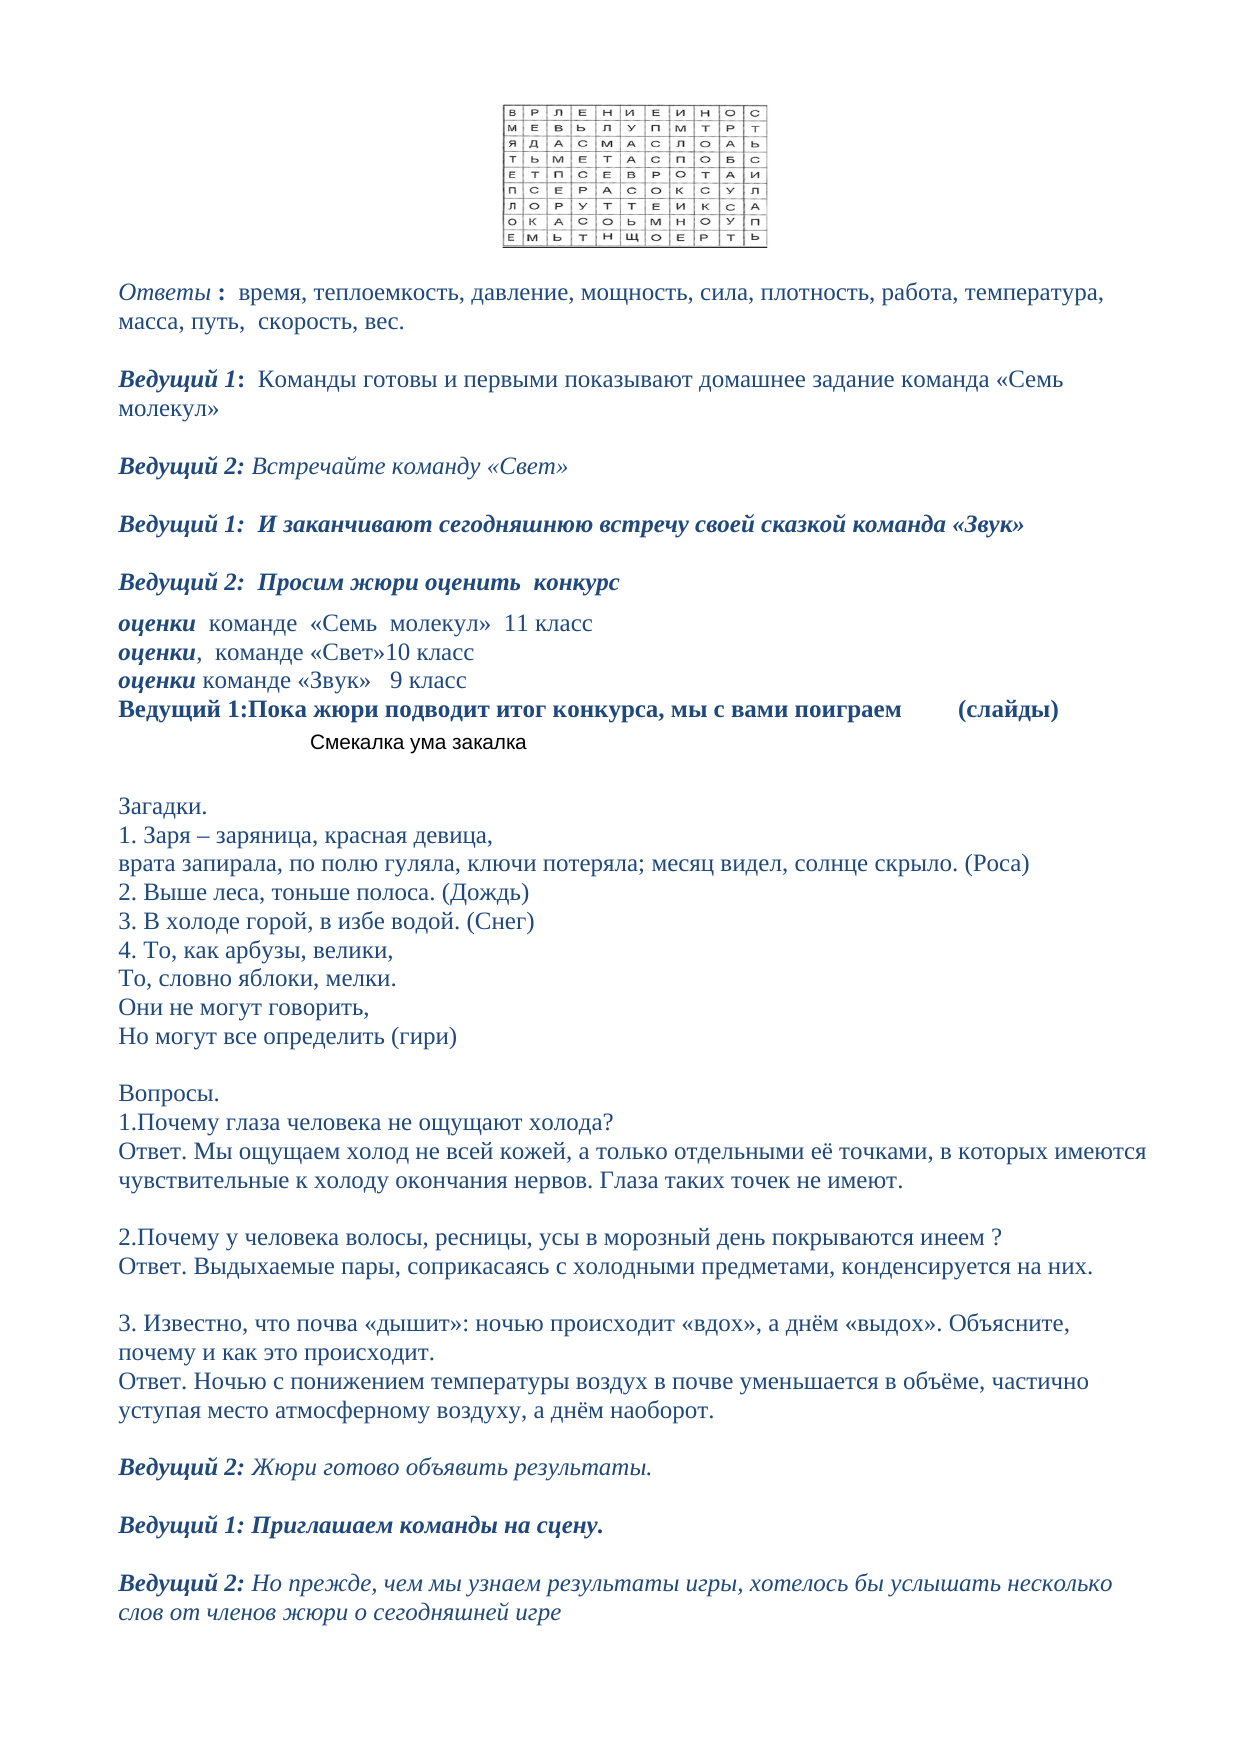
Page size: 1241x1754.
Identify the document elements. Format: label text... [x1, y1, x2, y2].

text Ответы : время, теплоемкость, давление, мощность, сила, плотность, работа, температура, масса, путь, скорость, вес. [118, 277, 1152, 335]
text оценки, команде «Свет»10 класс [118, 637, 1152, 665]
text оценки команде «Звук» 9 класс [118, 665, 1152, 694]
text Ведущий 2: Просим жюри оценить конкурс [118, 567, 1152, 595]
text Ведущий 1: Приглашаем команды на сцену. [118, 1510, 1152, 1539]
text Ведущий 2: Встречайте команду «Свет» [118, 451, 1152, 479]
text Ведущий 2: Но прежде, чем мы узнаем результаты игры, хотелось бы услышать несколько слов от членов жюри о сегодняшней игре [118, 1568, 1152, 1626]
text Ведущий 1: И заканчивают сегодняшнюю встречу своей сказкой команда «Звук» [118, 509, 1152, 537]
text Ведущий 1: Команды готовы и первыми показывают домашнее задание команда «Семь молекул» [118, 364, 1152, 422]
text оценки команде «Семь молекул» 11 класс [118, 608, 1152, 637]
text Ведущий 1:Пока жюри подводит итог конкурса, мы с вами поиграем (слайды) [118, 694, 1152, 762]
picture [500, 103, 770, 249]
text Загадки. 1. Заря – заряница, красная девица, врата запирала, по полю гуляла, ключи потеряла; месяц видел, солнце скрыло. (Роса) 2. Выше леса, тоньше полоса. (Дождь) 3. В холоде горой, в избе водой. (Снег) 4. То, как арбузы, велики, То, словно яблоки, мелки. Они не могут говорить, Но могут все определить (гири) Вопросы. 1.Почему глаза человека не ощущают холода? Ответ. Мы ощущаем холод не всей кожей, а только отдельными её точками, в которых имеются чувствительные к холоду окончания нервов. Глаза таких точек не имеют. 2.Почему у человека волосы, ресницы, усы в морозный день покрываются инеем ? Ответ. Выдыхаемые пары, соприкасаясь с холодными предметами, конденсируется на них. 3. Известно, что почва «дышит»: ночью происходит «вдох», а днём «выдох». Объясните, почему и как это происходит. Ответ. Ночью с понижением температуры воздух в почве уменьшается в объёме, частично уступая место атмосферному воздуху, а днём наоборот. Ведущий 2: Жюри готово объявить результаты. [118, 791, 1152, 1481]
